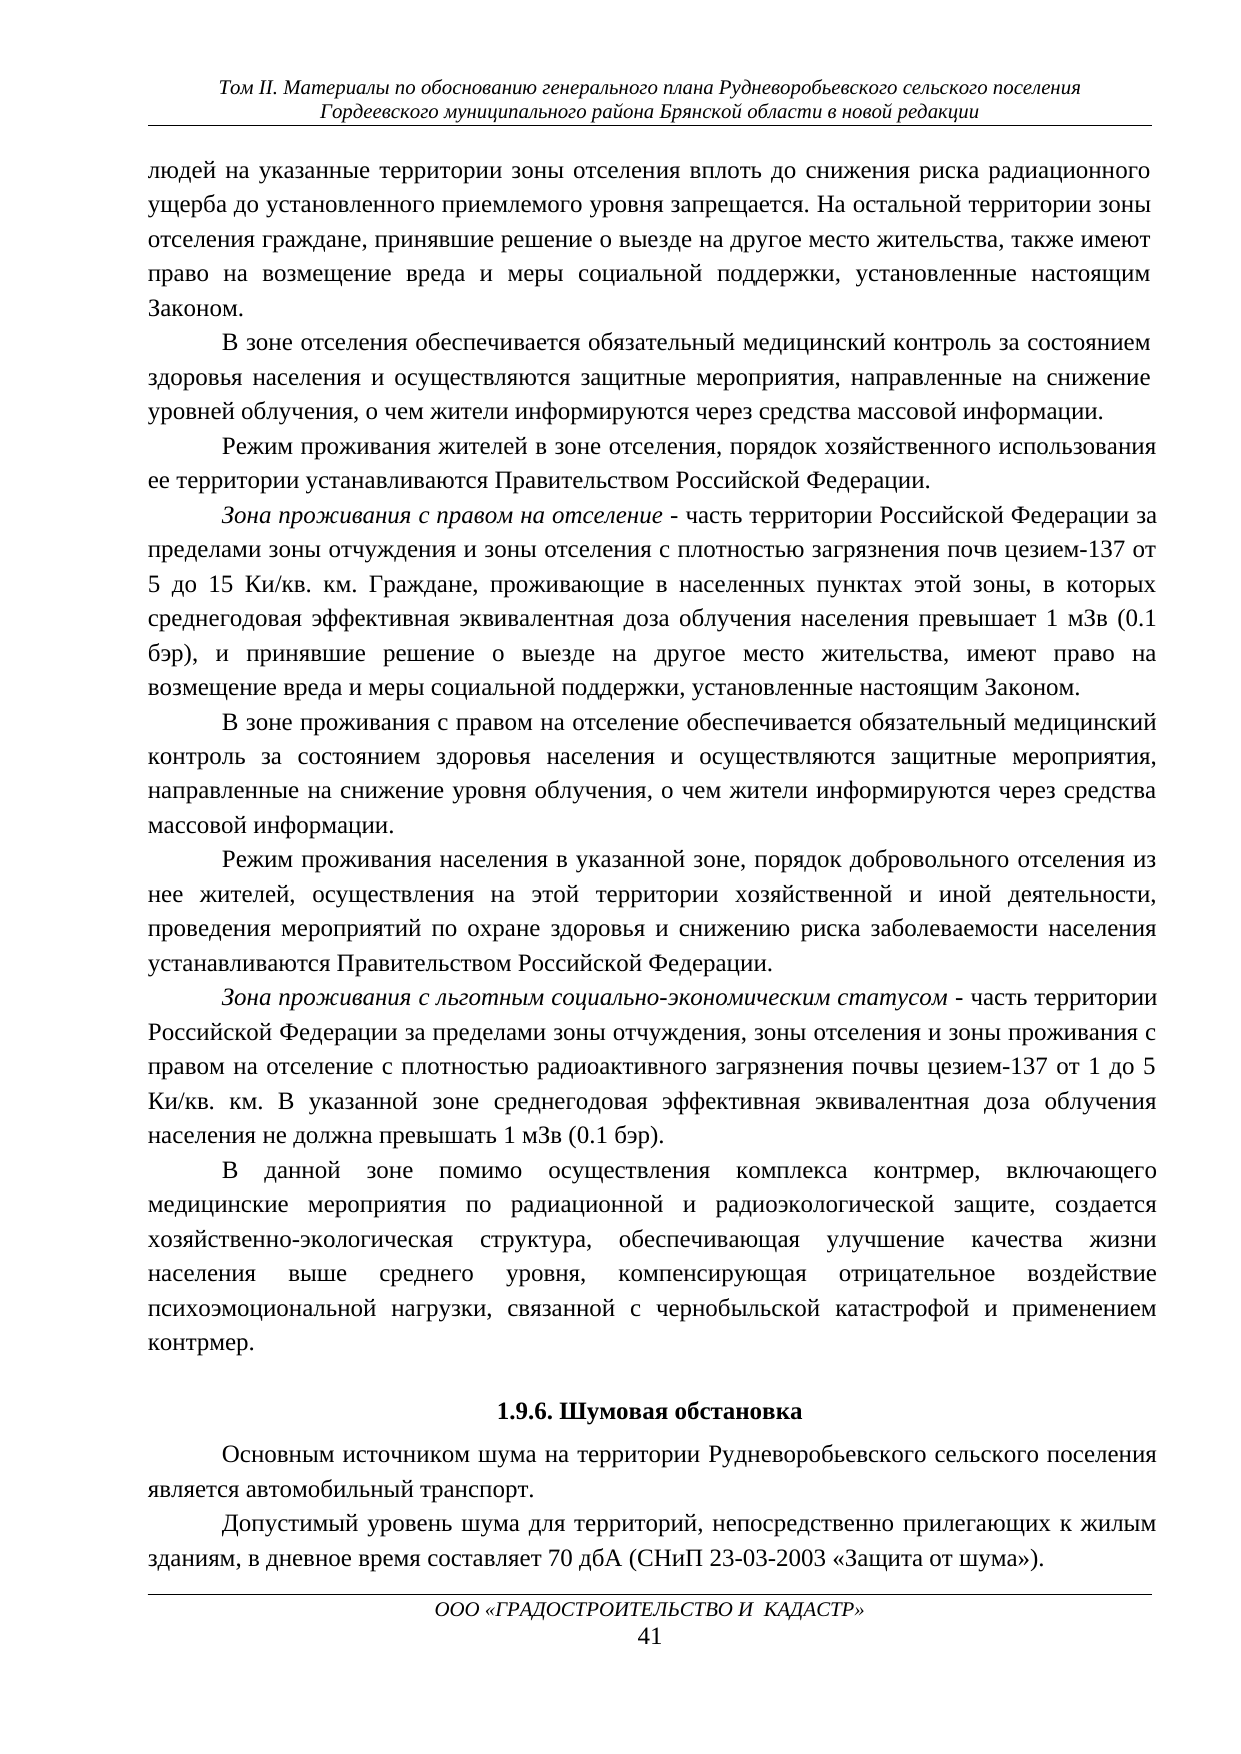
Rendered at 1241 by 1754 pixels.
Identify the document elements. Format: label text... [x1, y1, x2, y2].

text Допустимый уровень шума для территорий, непосредственно прилегающих к жилым зданиям, в дневное время составляет 70 дбА (СНиП 23-03-2003 «Защита от шума»). [148, 1508, 1157, 1572]
text В данной зоне помимо осуществления комплекса контрмер, включающего медицинские мероприятия по радиационной и радиоэкологической защите, создается хозяйственно-экологическая структура, обеспечивающая улучшение качества жизни населения выше среднего уровня, компенсирующая отрицательное воздействие психоэмоциональной нагрузки, связанной с чернобыльской катастрофой и применением контрмер. [148, 1155, 1157, 1356]
text 1.9.6. Шумовая обстановка [148, 1396, 1152, 1425]
text Зона проживания с льготным социально-экономическим статусом - часть территории Российской Федерации за пределами зоны отчуждения, зоны отселения и зоны проживания с правом на отселение с плотностью радиоактивного загрязнения почвы цезием-137 от 1 до 5 Ки/кв. км. В указанной зоне среднегодовая эффективная эквивалентная доза облучения населения не должна превышать 1 мЗв (0.1 бэр). [148, 982, 1157, 1149]
text Зона проживания с правом на отселение - часть территории Российской Федерации за пределами зоны отчуждения и зоны отселения с плотностью загрязнения почв цезием-137 от 5 до 15 Ки/кв. км. Граждане, проживающие в населенных пунктах этой зоны, в которых среднегодовая эффективная эквивалентная доза облучения населения превышает 1 мЗв (0.1 бэр), и принявшие решение о выезде на другое место жительства, имеют право на возмещение вреда и меры социальной поддержки, установленные настоящим Законом. [148, 500, 1157, 701]
text В зоне проживания с правом на отселение обеспечивается обязательный медицинский контроль за состоянием здоровья населения и осуществляются защитные мероприятия, направленные на снижение уровня облучения, о чем жители информируются через средства массовой информации. [148, 707, 1157, 839]
text Режим проживания населения в указанной зоне, порядок добровольного отселения из нее жителей, осуществления на этой территории хозяйственной и иной деятельности, проведения мероприятий по охране здоровья и снижению риска заболеваемости населения устанавливаются Правительством Российской Федерации. [148, 844, 1157, 977]
text В зоне отселения обеспечивается обязательный медицинский контроль за состоянием здоровья населения и осуществляются защитные мероприятия, направленные на снижение уровней облучения, о чем жители информируются через средства массовой информации. [148, 327, 1152, 425]
text Режим проживания жителей в зоне отселения, порядок хозяйственного использования ее территории устанавливаются Правительством Российской Федерации. [148, 431, 1157, 494]
text Основным источником шума на территории Рудневоробьевского сельского поселения является автомобильный транспорт. [148, 1439, 1157, 1503]
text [148, 155, 1152, 322]
